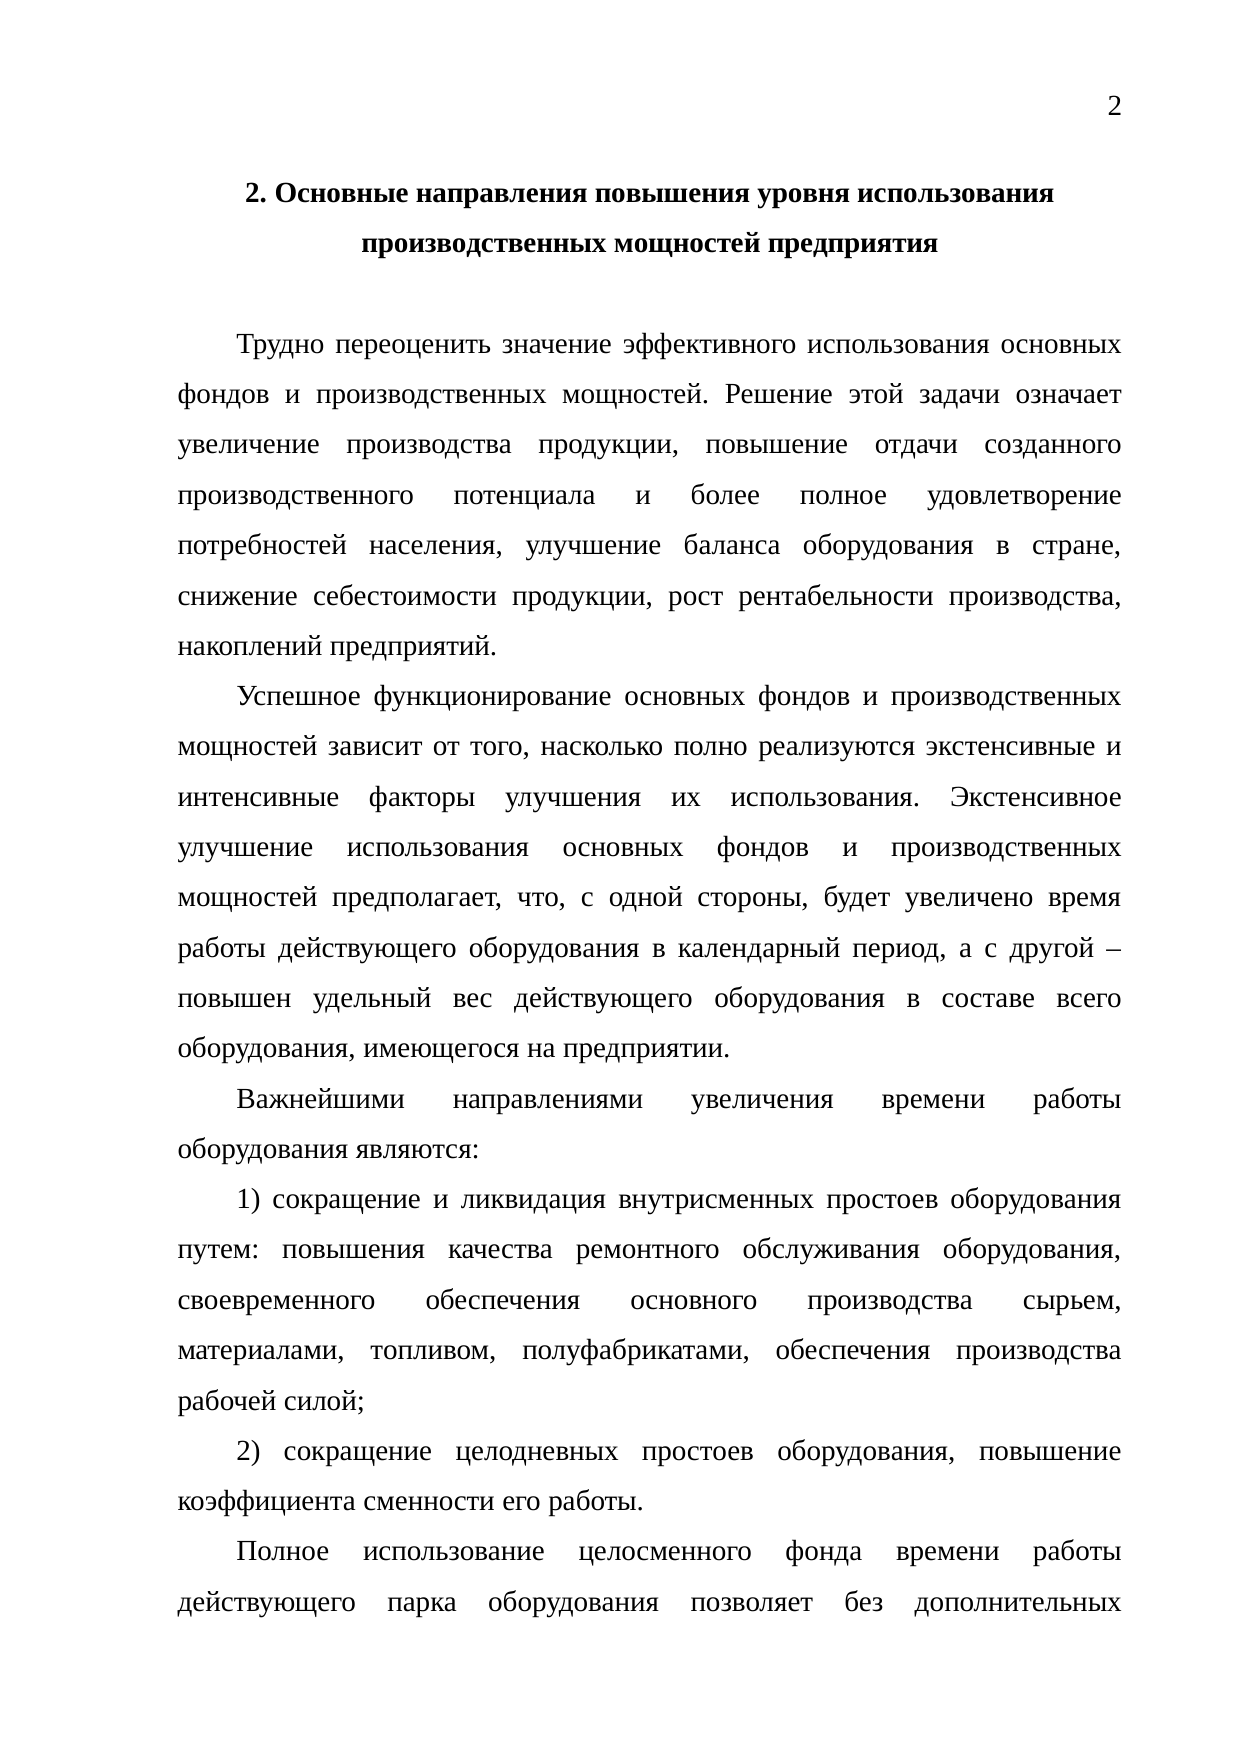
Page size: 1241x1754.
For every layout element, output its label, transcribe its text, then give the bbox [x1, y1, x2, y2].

text Успешное функционирование основных фондов и производственных мощностей зависит от того, насколько полно реализуются экстенсивные и интенсивные факторы улучшения их использования. Экстенсивное улучшение использования основных фондов и производственных мощностей предполагает, что, с одной стороны, будет увеличено время работы действующего оборудования в календарный период, а с другой – повышен удельный вес действующего оборудования в составе всего оборудования, имеющегося на предприятии. [177, 678, 1122, 1064]
text Трудно переоценить значение эффективного использования основных фондов и производственных мощностей. Решение этой задачи означает увеличение производства продукции, повышение отдачи созданного производственного потенциала и более полное удовлетворение потребностей населения, улучшение баланса оборудования в стране, снижение себестоимости продукции, рост рентабельности производства, накоплений предприятий. [177, 326, 1122, 662]
subtitle 2. Основные направления повышения уровня использования производственных мощностей предприятия [177, 175, 1122, 259]
text 1) сокращение и ликвидация внутрисменных простоев оборудования путем: повышения качества ремонтного обслуживания оборудования, своевременного обеспечения основного производства сырьем, материалами, топливом, полуфабрикатами, обеспечения производства рабочей силой; [177, 1182, 1122, 1416]
text Важнейшими направлениями увеличения времени работы оборудования являются: [177, 1081, 1122, 1165]
text 2) сокращение целодневных простоев оборудования, повышение коэффициента сменности его работы. [177, 1433, 1122, 1517]
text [177, 1534, 1122, 1618]
